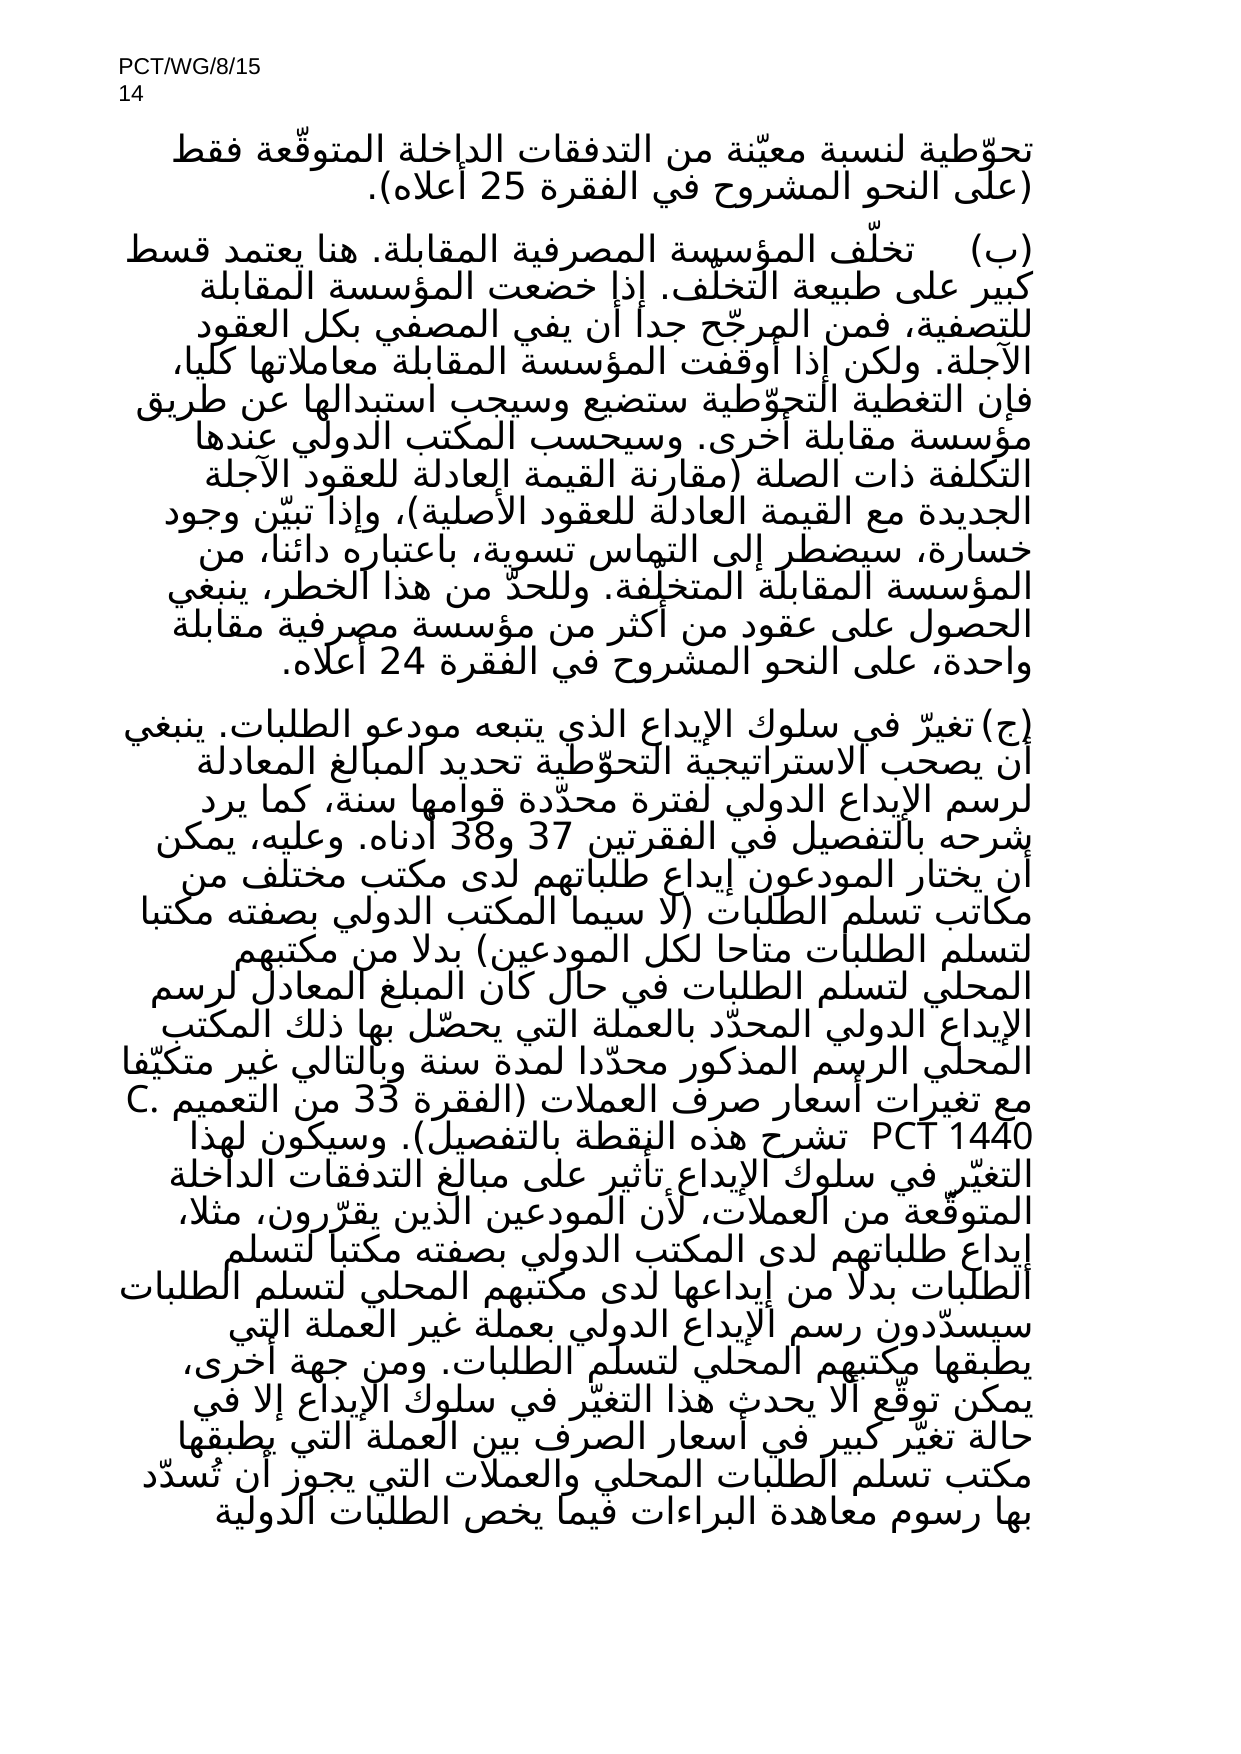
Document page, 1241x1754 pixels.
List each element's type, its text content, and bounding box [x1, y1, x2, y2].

text (ب) تخلّف المؤسسة المصرفية المقابلة. هنا يعتمد قسط كبير على طبيعة التخلّف. إذا خضعت المؤسسة المقابلة للتصفية، فمن المرجّح جدا أن يفي المصفي بكل العقود الآجلة. ولكن إذا أوقفت المؤسسة المقابلة معاملاتها كليا، فإن التغطية التحوّطية ستضيع وسيجب استبدالها عن طريق مؤسسة مقابلة أخرى. وسيحسب المكتب الدولي عندها التكلفة ذات الصلة (مقارنة القيمة العادلة للعقود الآجلة الجديدة مع القيمة العادلة للعقود الأصلية)، وإذا تبيّن وجود خسارة، سيضطر إلى التماس تسوية، باعتباره دائنا، من المؤسسة المقابلة المتخلّفة. وللحدّ من هذا الخطر، ينبغي الحصول على عقود من أكثر من مؤسسة مصرفية مقابلة واحدة، على النحو المشروح في الفقرة 24 أعلاه. [118, 232, 1033, 682]
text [118, 132, 1033, 207]
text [118, 707, 1033, 1532]
